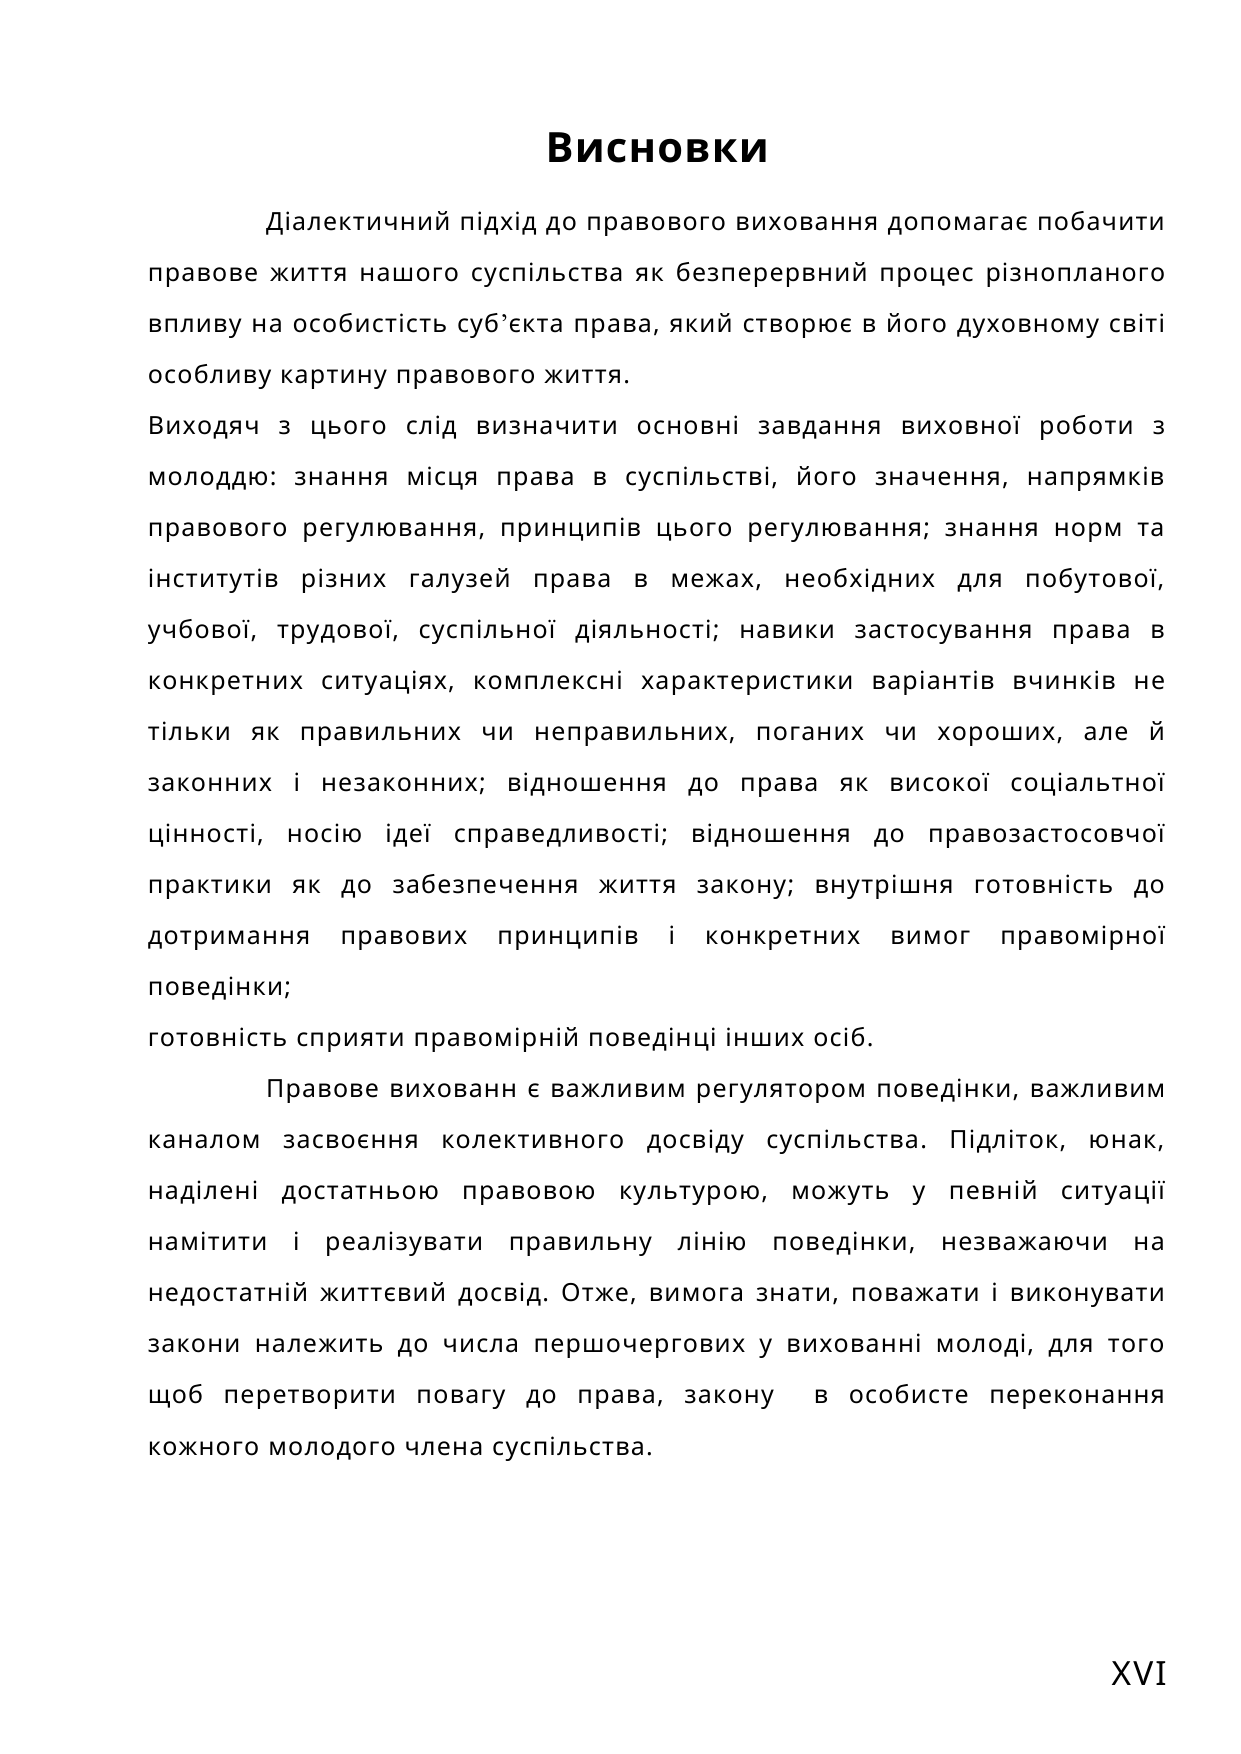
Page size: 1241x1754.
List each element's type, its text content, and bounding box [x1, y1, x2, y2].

text Діалектичний підхід до правового виховання допомагає побачити правове життя нашого суспільства як безперервний процес різнопланого впливу на особистість субєкта права, який створює в його духовному світі особливу картину правового життя. [148, 203, 1166, 390]
text Висновки [148, 118, 1166, 175]
text Виходяч з цього слід визначити основні завдання виховної роботи з молоддю: знання місця права в суспільстві, його значення, напрямків правового регулювання, принципів цього регулювання; знання норм та інститутів різних галузей права в межах, необхідних для побутової, учбової, трудової, суспільної діяльності; навики застосування права в конкретних ситуаціях, комплексні характеристики варіантів вчинків не тільки як правильних чи неправильних, поганих чи хороших, але й законних і незаконних; відношення до права як високої соціальтної цінності, носію ідеї справедливості; відношення до правозастосовчої практики як до забезпечення життя закону; внутрішня готовність до дотримання правових принципів і конкретних вимог правомірної поведінки; [148, 407, 1166, 1003]
text Правове вихованн є важливим регулятором поведінки, важливим каналом засвоєння колективного досвіду суспільства. Підліток, юнак, наділені достатньою правовою культурою, можуть у певній ситуації намітити і реалізувати правильну лінію поведінки, незважаючи на недостатній життєвий досвід. Отже, вимога знати, поважати і виконувати закони належить до числа першочергових у вихованні молоді, для того щоб перетворити повагу до права, закону в особисте переконання кожного молодого члена суспільства. [148, 1071, 1166, 1462]
text готовність сприяти правомірній поведінці інших осіб. [148, 1020, 1166, 1054]
